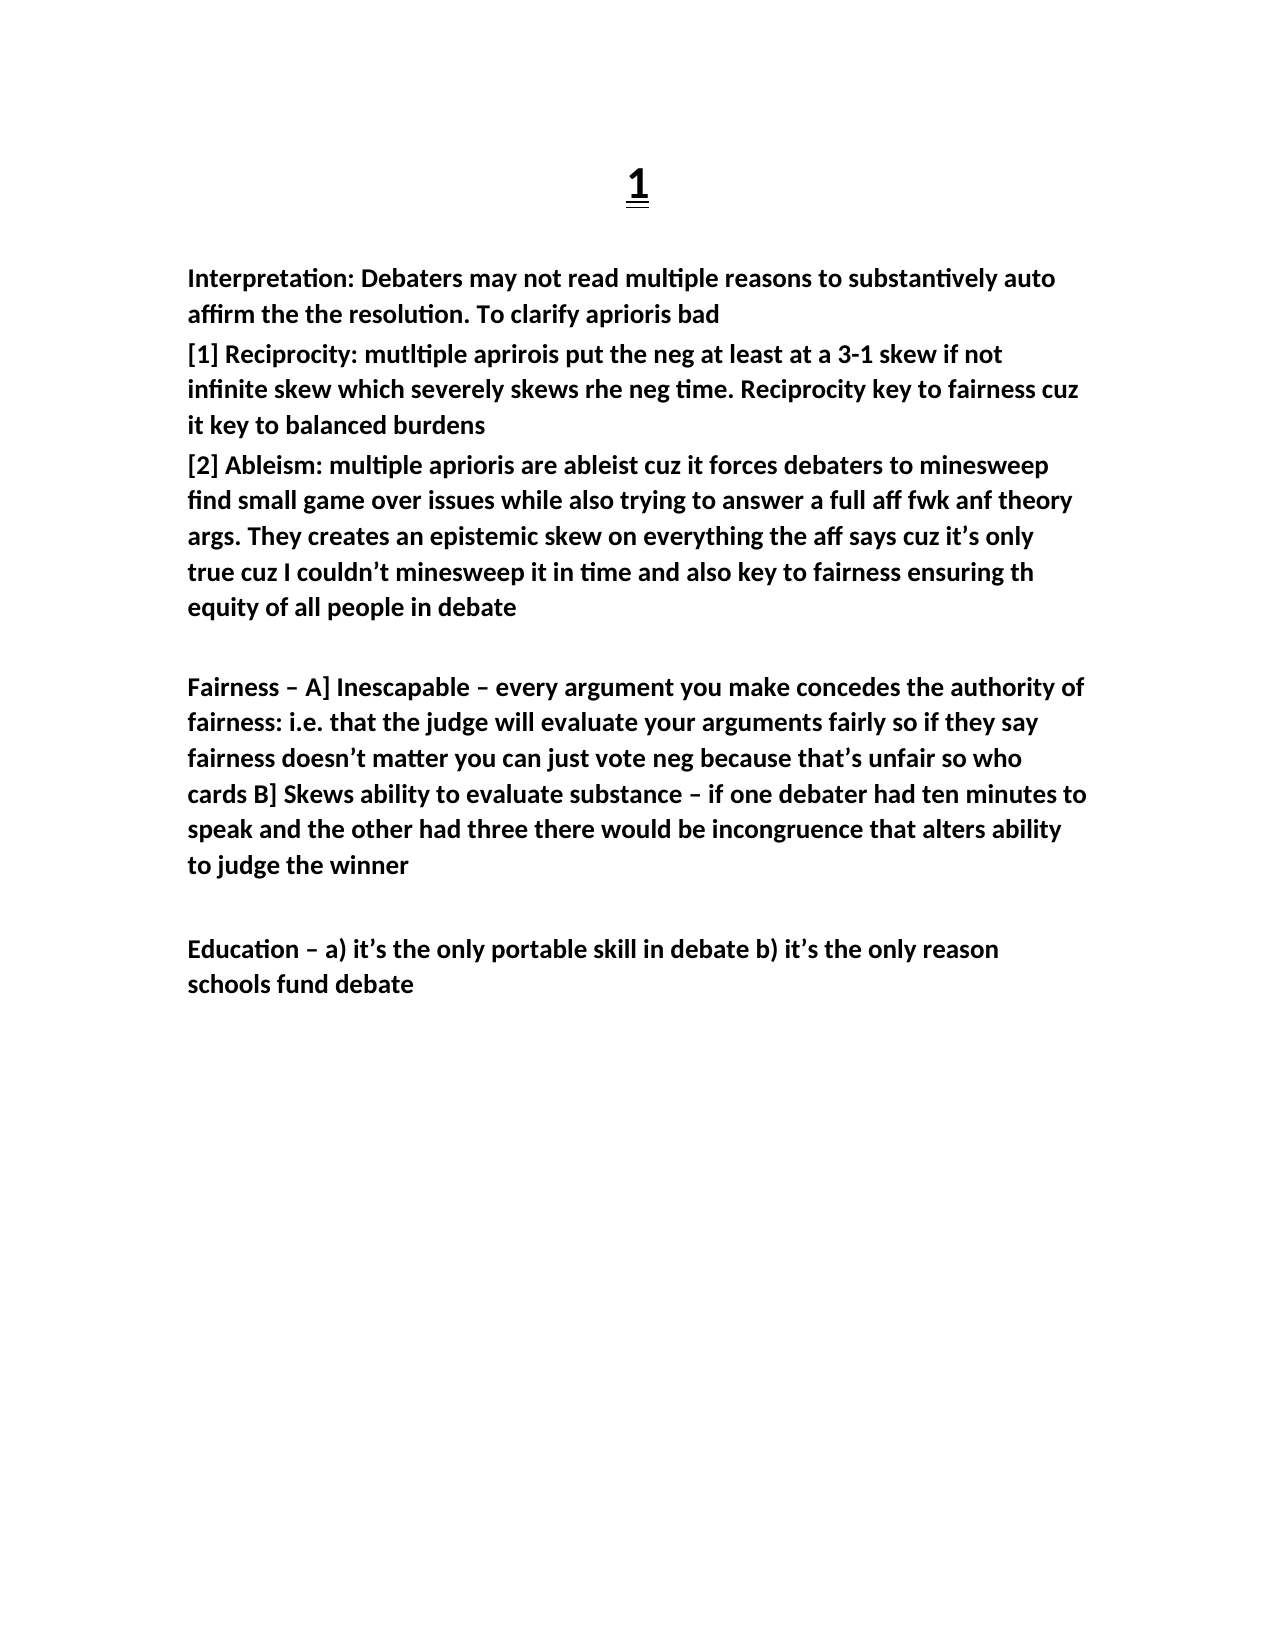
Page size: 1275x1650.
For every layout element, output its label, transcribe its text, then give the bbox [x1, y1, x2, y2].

subtitle Interpretation: Debaters may not read multiple reasons to substantively auto affirm the the resolution. To clarify aprioris bad [187, 261, 1087, 330]
subtitle Fairness – A] Inescapable – every argument you make concedes the authority of fairness: i.e. that the judge will evaluate your arguments fairly so if they say fairness doesn’t matter you can just vote neg because that’s unfair so who cards B] Skews ability to evaluate substance – if one debater had ten minutes to speak and the other had three there would be incongruence that alters ability to judge the winner [187, 670, 1087, 881]
subtitle [2] Ableism: multiple aprioris are ableist cuz it forces debaters to minesweep find small game over issues while also trying to answer a full aff fwk anf theory args. They creates an epistemic skew on everything the aff says cuz it’s only true cuz I couldn’t minesweep it in time and also key to fairness ensuring th equity of all people in debate [187, 448, 1087, 623]
subtitle [1] Reciprocity: mutltiple aprirois put the neg at least at a 3-1 skew if not infinite skew which severely skews rhe neg time. Reciprocity key to fairness cuz it key to balanced burdens [187, 337, 1087, 441]
subtitle 1 [187, 154, 1087, 210]
subtitle Education – a) it’s the only portable skill in debate b) it’s the only reason schools fund debate [187, 932, 1087, 1000]
